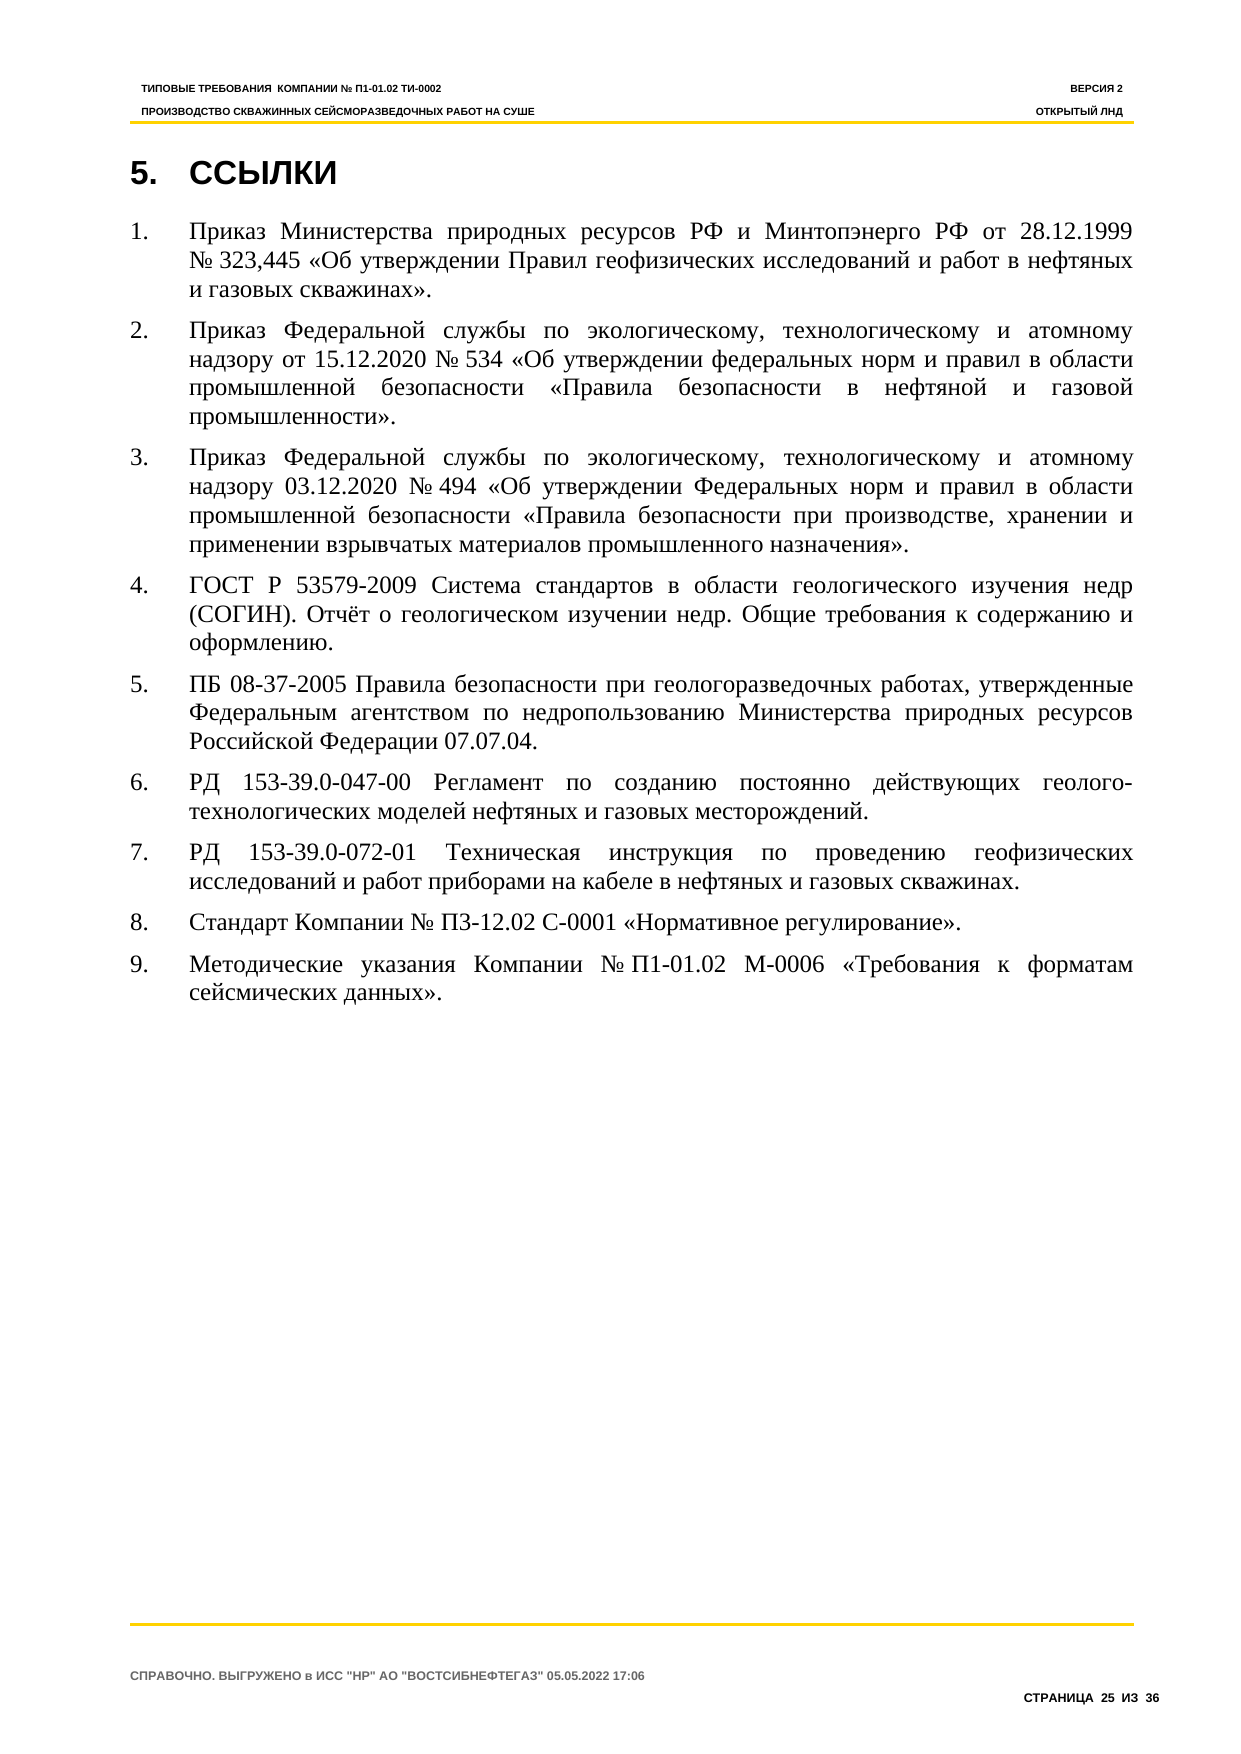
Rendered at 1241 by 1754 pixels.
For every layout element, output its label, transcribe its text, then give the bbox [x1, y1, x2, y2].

list РД 153-39.0-072-01 Техническая инструкция по проведению геофизических исследований и работ приборами на кабеле в нефтяных и газовых скважинах. [130, 837, 1134, 895]
list ССЫЛКИ [130, 153, 1134, 191]
list Приказ Федеральной службы по экологическому, технологическому и атомному надзору от 15.12.2020 № 534 «Об утверждении федеральных норм и правил в области промышленной безопасности «Правила безопасности в нефтяной и газовой промышленности». [130, 315, 1134, 430]
list ГОСТ Р 53579-2009 Система стандартов в области геологического изучения недр (СОГИН). Отчёт о геологическом изучении недр. Общие требования к содержанию и оформлению. [130, 570, 1134, 656]
list Приказ Федеральной службы по экологическому, технологическому и атомному надзору 03.12.2020 № 494 «Об утверждении Федеральных норм и правил в области промышленной безопасности «Правила безопасности при производстве, хранении и применении взрывчатых материалов промышленного назначения». [130, 442, 1134, 557]
list ПБ 08-37-2005 Правила безопасности при геологоразведочных работах, утвержденные Федеральным агентством по недропользованию Министерства природных ресурсов Российской Федерации 07.07.04. [130, 669, 1134, 755]
list РД 153-39.0-047-00 Регламент по созданию постоянно действующих геолого-технологических моделей нефтяных и газовых месторождений. [130, 767, 1134, 825]
list Стандарт Компании № П3-12.02 С-0001 «Нормативное регулирование». [130, 907, 1134, 936]
list Методические указания Компании № П1-01.02 М-0006 «Требования к форматам сейсмических данных». [130, 949, 1134, 1006]
list Приказ Министерства природных ресурсов РФ и Минтопэнерго РФ от 28.12.1999 № 323,445 «Об утверждении Правил геофизических исследований и работ в нефтяных и газовых скважинах». [130, 216, 1134, 302]
